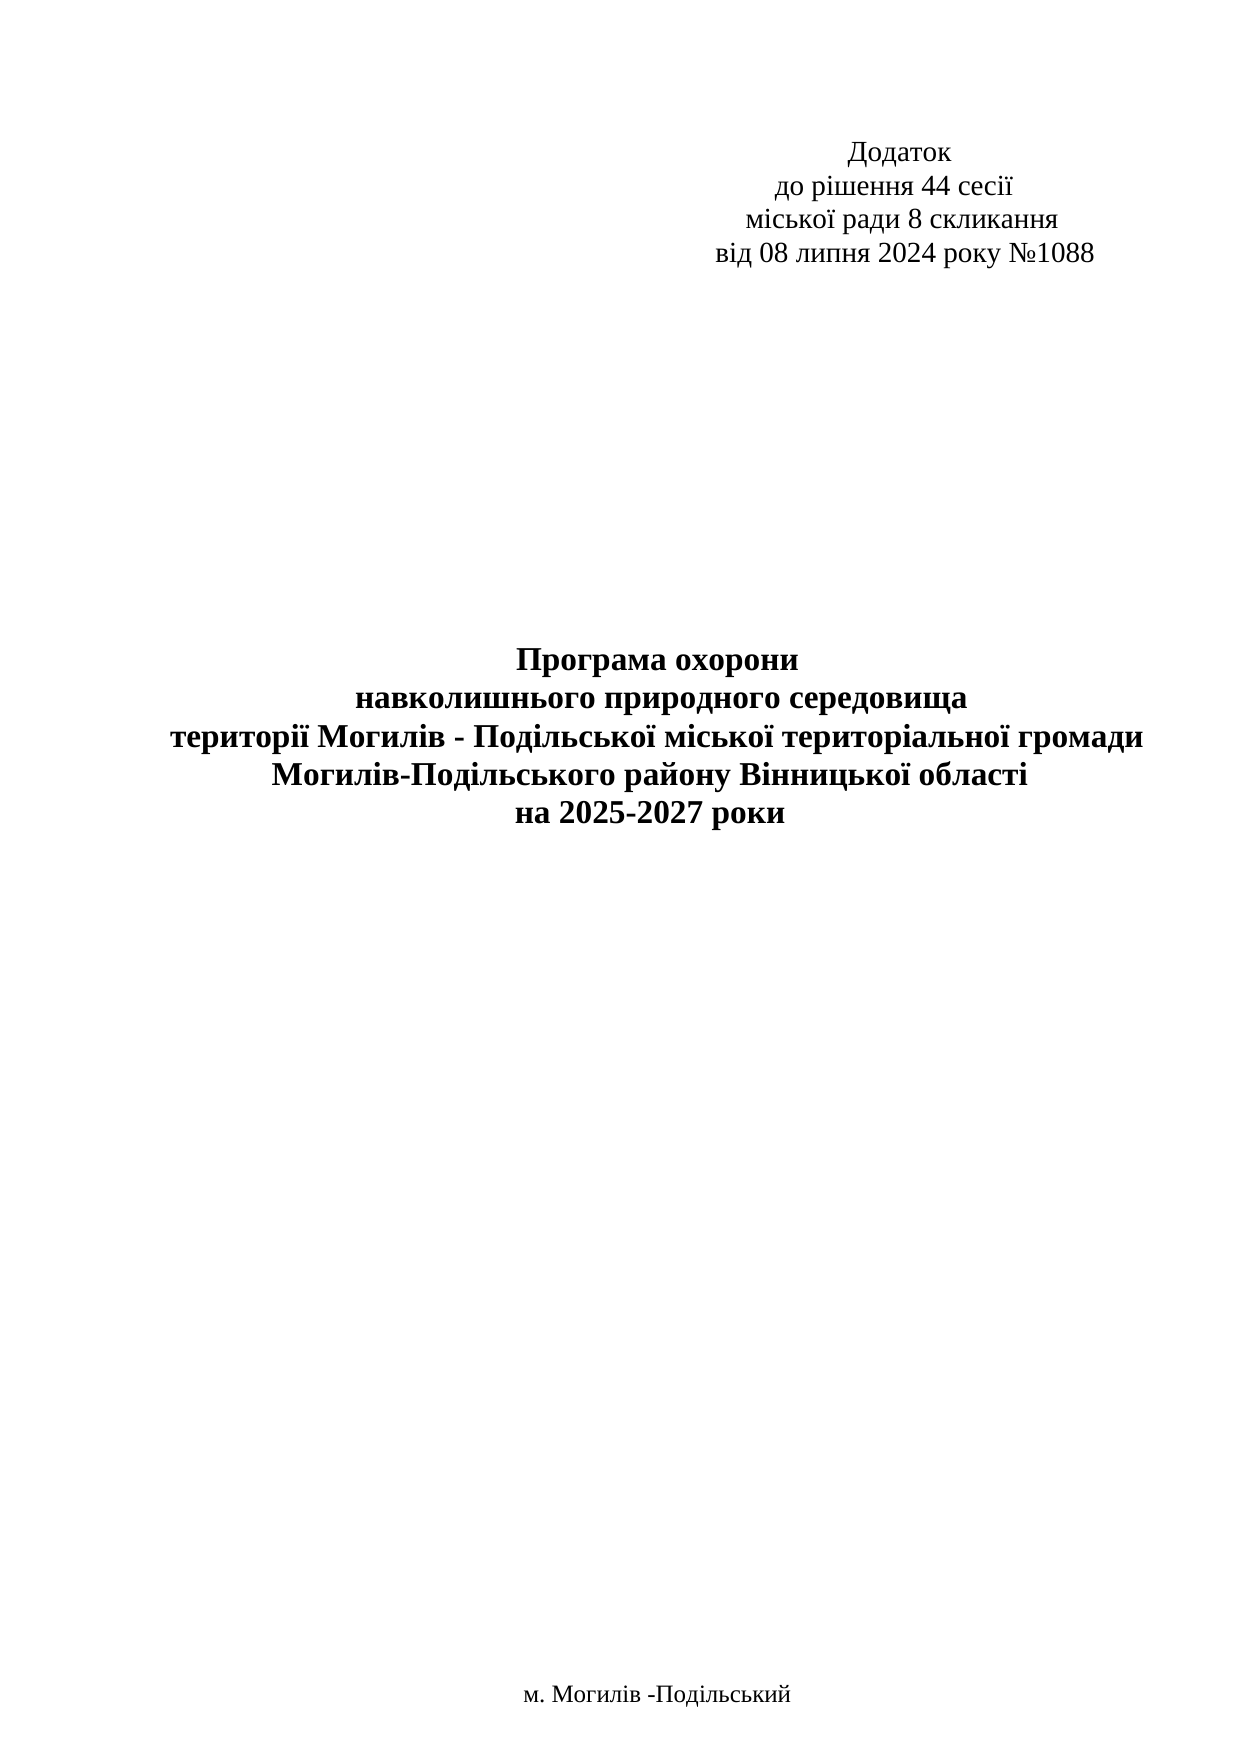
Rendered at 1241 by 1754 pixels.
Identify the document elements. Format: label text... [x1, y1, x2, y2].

text м. Могилів -Подільський [133, 1679, 1181, 1708]
text Програма охорони [133, 639, 1181, 678]
text міської ради 8 скликання [133, 201, 1181, 235]
text території Могилів - Подільської міської територіальної громади [133, 716, 1181, 754]
text Могилів-Подільського району Вінницької області [251, 754, 1048, 793]
text від 08 липня 2024 року №1088 [133, 235, 1181, 268]
text на 2025-2027 роки [251, 793, 1048, 831]
text навколишнього природного середовища [133, 678, 1181, 716]
text Додаток [133, 134, 1181, 168]
text до рішення 44 сесії [133, 168, 1181, 201]
